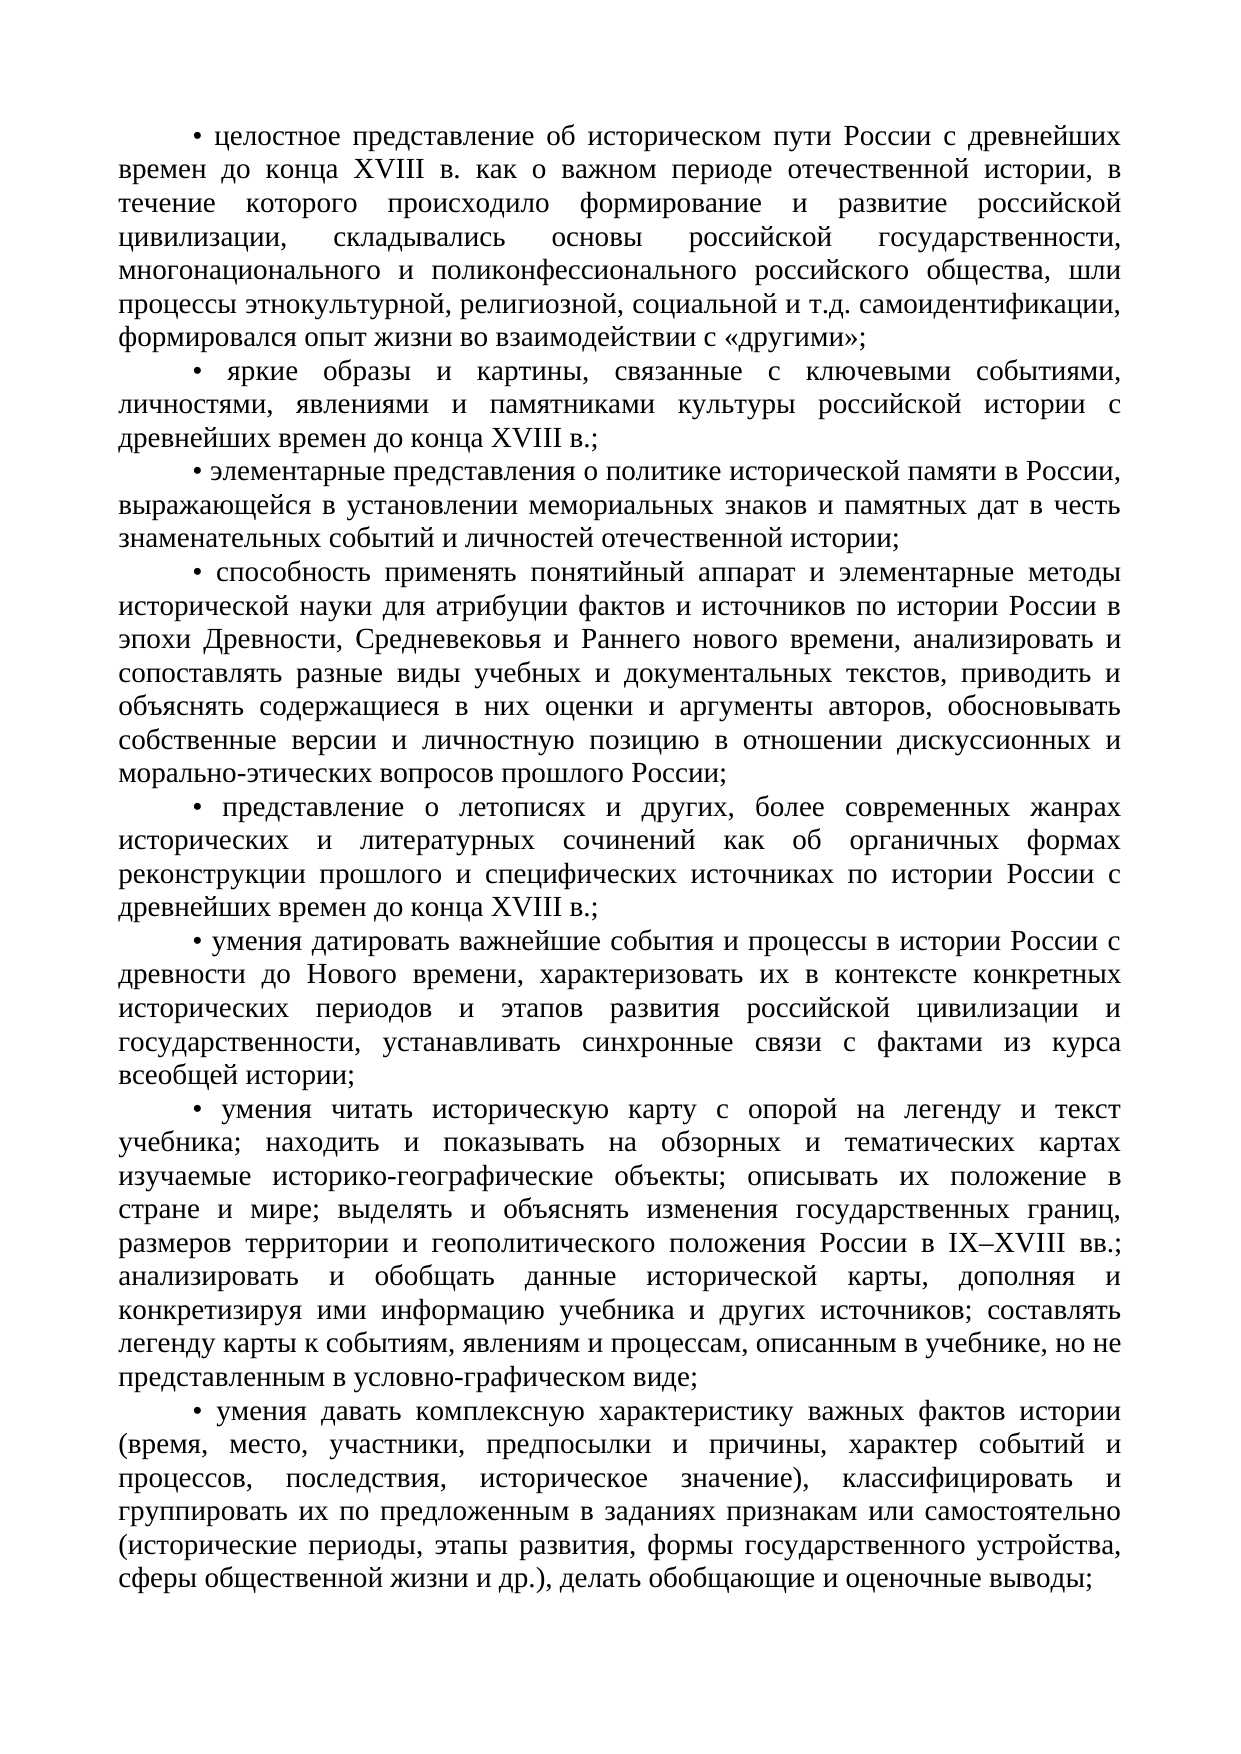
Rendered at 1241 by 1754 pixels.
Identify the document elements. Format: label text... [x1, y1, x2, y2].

text • целостное представление об историческом пути России с древнейших времен до конца XVIII в. как о важном периоде отечественной истории, в течение которого происходило формирование и развитие российской цивилизации, складывались основы российской государственности, многонационального и поликонфессионального российского общества, шли процессы этнокультурной, религиозной, социальной и т.д. самоидентификации, формировался опыт жизни во взаимодействии с «другими»; [118, 118, 1122, 353]
text • представление о летописях и других, более современных жанрах исторических и литературных сочинений как об органичных формах реконструкции прошлого и специфических источниках по истории России с древнейших времен до конца XVIII в.; [118, 789, 1122, 923]
text • умения датировать важнейшие события и процессы в истории России с древности до Нового времени, характеризовать их в контексте конкретных исторических периодов и этапов развития российской цивилизации и государственности, устанавливать синхронные связи с фактами из курса всеобщей истории; [118, 923, 1122, 1091]
text • способность применять понятийный аппарат и элементарные методы исторической науки для атрибуции фактов и источников по истории России в эпохи Древности, Средневековья и Раннего нового времени, анализировать и сопоставлять разные виды учебных и документальных текстов, приводить и объяснять содержащиеся в них оценки и аргументы авторов, обосновывать собственные версии и личностную позицию в отношении дискуссионных и морально-этических вопросов прошлого России; [118, 554, 1122, 789]
text • элементарные представления о политике исторической памяти в России, выражающейся в установлении мемориальных знаков и памятных дат в честь знаменательных событий и личностей отечественной истории; [118, 453, 1122, 554]
text • умения давать комплексную характеристику важных фактов истории (время, место, участники, предпосылки и причины, характер событий и процессов, последствия, историческое значение), классифицировать и группировать их по предложенным в заданиях признакам или самостоятельно (исторические периоды, этапы развития, формы государственного устройства, сферы общественной жизни и др.), делать обобщающие и оценочные выводы; [118, 1393, 1122, 1594]
text • яркие образы и картины, связанные с ключевыми событиями, личностями, явлениями и памятниками культуры российской истории с древнейших времен до конца XVIII в.; [118, 353, 1122, 453]
text • умения читать историческую карту с опорой на легенду и текст учебника; находить и показывать на обзорных и тематических картах изучаемые историко-географические объекты; описывать их положение в стране и мире; выделять и объяснять изменения государственных границ, размеров территории и геополитического положения России в IX–XVIII вв.; анализировать и обобщать данные исторической карты, дополняя и конкретизируя ими информацию учебника и других источников; составлять легенду карты к событиям, явлениям и процессам, описанным в учебнике, но не представленным в условно-графическом виде; [118, 1091, 1122, 1393]
